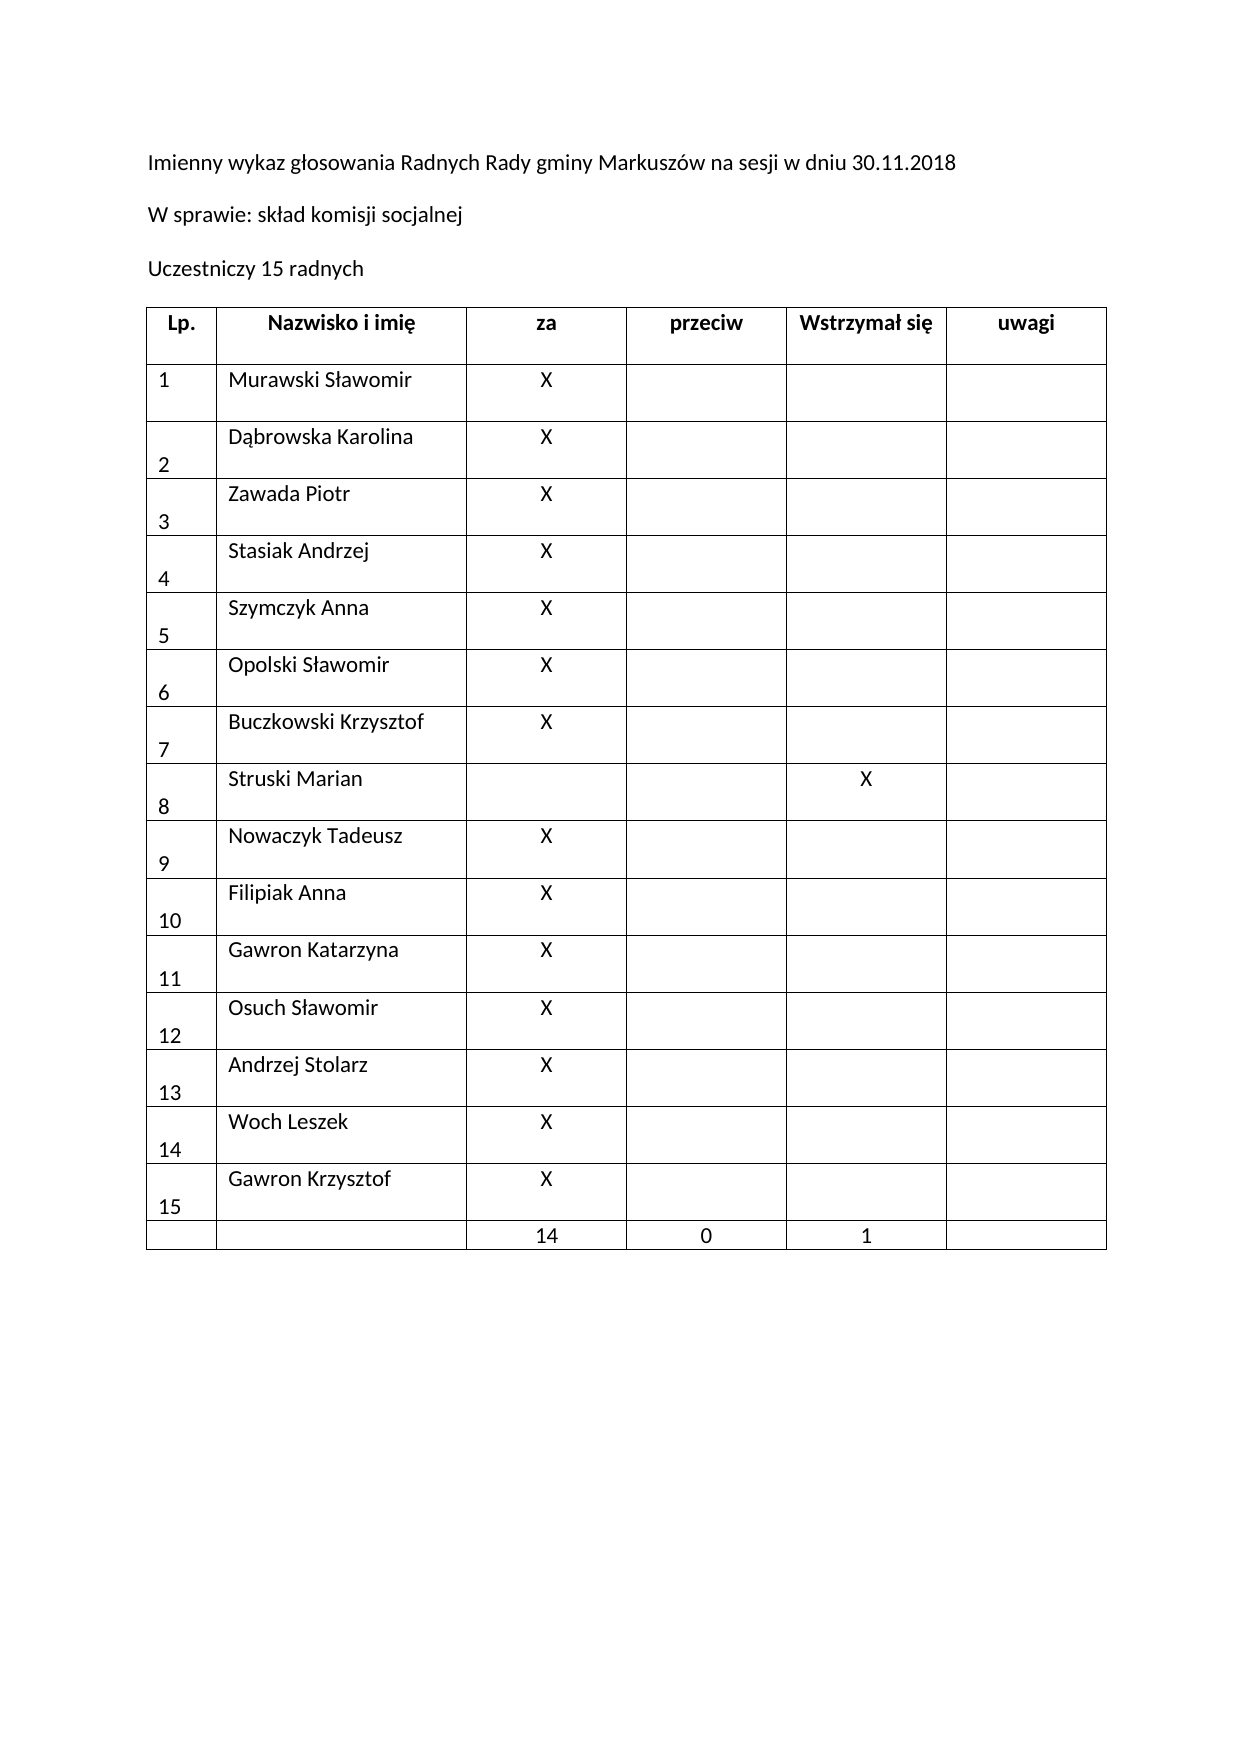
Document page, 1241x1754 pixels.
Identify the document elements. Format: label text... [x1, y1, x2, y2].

table_cell X [467, 422, 626, 478]
table_cell 4 [147, 536, 216, 592]
table_header Lp. [147, 308, 216, 364]
table_cell 8 [147, 764, 216, 820]
table_cell [627, 650, 786, 706]
table_cell [627, 479, 786, 535]
table_cell X [467, 365, 626, 421]
table_cell [947, 536, 1106, 592]
table_cell [787, 650, 946, 706]
table_cell [147, 1221, 216, 1249]
table_cell 6 [147, 650, 216, 706]
table_cell [947, 936, 1106, 992]
table_header za [467, 308, 626, 364]
table_cell [947, 707, 1106, 763]
table_cell [947, 650, 1106, 706]
table_cell X [467, 1164, 626, 1220]
table_cell X [467, 993, 626, 1049]
text W sprawie: skład komisji socjalnej [148, 201, 1093, 229]
table_cell [787, 365, 946, 421]
table_cell Gawron Krzysztof [217, 1164, 466, 1220]
table_cell X [467, 593, 626, 649]
table_cell X [467, 1050, 626, 1106]
table_header Wstrzymał się [787, 308, 946, 364]
table_cell [787, 707, 946, 763]
table_cell X [467, 821, 626, 877]
table_header Nazwisko i imię [217, 308, 466, 364]
table_cell Struski Marian [217, 764, 466, 820]
table_cell 14 [467, 1221, 626, 1249]
table_cell Opolski Sławomir [217, 650, 466, 706]
table_cell [947, 1107, 1106, 1163]
table_cell [947, 479, 1106, 535]
table_cell Filipiak Anna [217, 879, 466, 934]
table_cell X [467, 650, 626, 706]
table_cell [947, 1164, 1106, 1220]
table_cell X [467, 536, 626, 592]
table_cell [787, 879, 946, 934]
table_cell [947, 365, 1106, 421]
table_cell [627, 764, 786, 820]
table_cell [947, 764, 1106, 820]
table_cell [627, 936, 786, 992]
table_cell [787, 993, 946, 1049]
table_cell [947, 593, 1106, 649]
table_cell X [467, 479, 626, 535]
table_cell [627, 593, 786, 649]
text Uczestniczy 15 radnych [148, 254, 1093, 282]
table_cell 10 [147, 879, 216, 934]
table_cell 1 [147, 365, 216, 421]
table_cell [787, 593, 946, 649]
table_cell 1 [787, 1221, 946, 1249]
table_cell 2 [147, 422, 216, 478]
table_cell [217, 1221, 466, 1249]
table_cell [947, 1221, 1106, 1249]
table_cell [947, 422, 1106, 478]
table_cell X [787, 764, 946, 820]
table_cell [947, 1050, 1106, 1106]
text Imienny wykaz głosowania Radnych Rady gminy Markuszów na sesji w dniu 30.11.2018 [148, 148, 1093, 176]
table_cell Szymczyk Anna [217, 593, 466, 649]
table_cell [627, 1107, 786, 1163]
table_header przeciw [627, 308, 786, 364]
table_cell X [467, 936, 626, 992]
table_cell [787, 821, 946, 877]
table_cell X [467, 707, 626, 763]
table_cell Osuch Sławomir [217, 993, 466, 1049]
table_cell [627, 365, 786, 421]
table_cell [627, 536, 786, 592]
table_header uwagi [947, 308, 1106, 364]
table_cell [787, 422, 946, 478]
table_cell 7 [147, 707, 216, 763]
table_cell [947, 821, 1106, 877]
table_cell [627, 1050, 786, 1106]
table_cell Woch Leszek [217, 1107, 466, 1163]
table_cell [787, 1164, 946, 1220]
table_cell [627, 422, 786, 478]
table_cell 5 [147, 593, 216, 649]
table_cell [627, 707, 786, 763]
table_cell Buczkowski Krzysztof [217, 707, 466, 763]
table_cell [627, 821, 786, 877]
table_cell Dąbrowska Karolina [217, 422, 466, 478]
table_cell [787, 536, 946, 592]
table_cell 0 [627, 1221, 786, 1249]
table_cell X [467, 1107, 626, 1163]
table_cell [947, 879, 1106, 934]
table_cell Zawada Piotr [217, 479, 466, 535]
table_cell 13 [147, 1050, 216, 1106]
table_cell [787, 1107, 946, 1163]
table_cell [627, 993, 786, 1049]
table_cell [947, 993, 1106, 1049]
table_cell Nowaczyk Tadeusz [217, 821, 466, 877]
table_cell [627, 1164, 786, 1220]
table_cell [787, 1050, 946, 1106]
table_cell Andrzej Stolarz [217, 1050, 466, 1106]
table_cell [787, 479, 946, 535]
table_cell 11 [147, 936, 216, 992]
table_cell 3 [147, 479, 216, 535]
table_cell 15 [147, 1164, 216, 1220]
table_cell [467, 764, 626, 820]
table_cell Gawron Katarzyna [217, 936, 466, 992]
table_cell 12 [147, 993, 216, 1049]
table_cell 9 [147, 821, 216, 877]
table_cell X [467, 879, 626, 934]
table_cell [627, 879, 786, 934]
table_cell 14 [147, 1107, 216, 1163]
table_cell Murawski Sławomir [217, 365, 466, 421]
table_cell Stasiak Andrzej [217, 536, 466, 592]
table_cell [787, 936, 946, 992]
